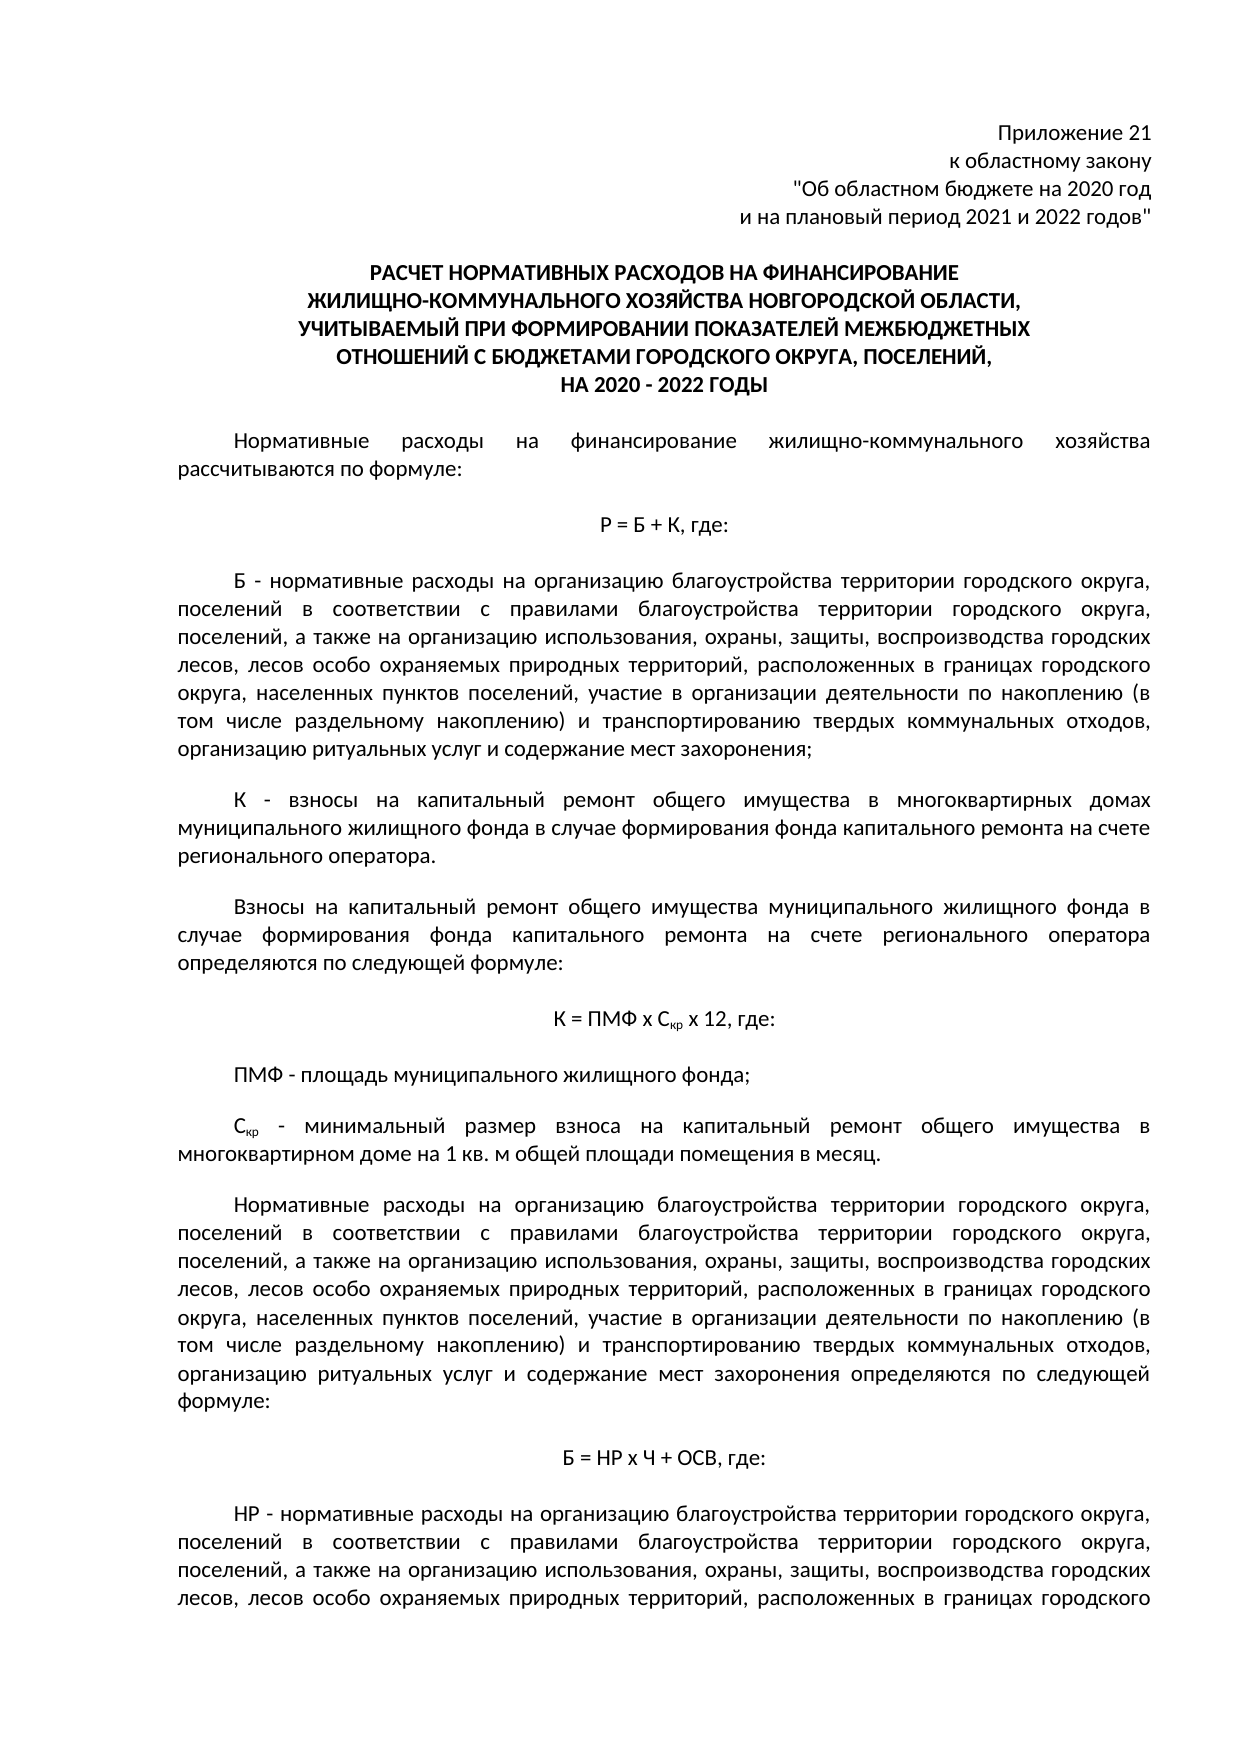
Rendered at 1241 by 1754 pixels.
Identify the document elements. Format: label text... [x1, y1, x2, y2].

title ЖИЛИЩНО-КОММУНАЛЬНОГО ХОЗЯЙСТВА НОВГОРОДСКОЙ ОБЛАСТИ, [177, 286, 1152, 314]
text и на плановый период 2021 и 2022 годов" [177, 202, 1152, 230]
text К = ПМФ x Скр x 12, где: [177, 1004, 1152, 1033]
text к областному закону [177, 146, 1152, 174]
title УЧИТЫВАЕМЫЙ ПРИ ФОРМИРОВАНИИ ПОКАЗАТЕЛЕЙ МЕЖБЮДЖЕТНЫХ [177, 314, 1152, 342]
text Б - нормативные расходы на организацию благоустройства территории городского округа, поселений в соответствии с правилами благоустройства территории городского округа, поселений, а также на организацию использования, охраны, защиты, воспроизводства городских лесов, лесов особо охраняемых природных территорий, расположенных в границах городского округа, населенных пунктов поселений, участие в организации деятельности по накоплению (в том числе раздельному накоплению) и транспортированию твердых коммунальных отходов, организацию ритуальных услуг и содержание мест захоронения; [177, 566, 1152, 763]
text Скр - минимальный размер взноса на капитальный ремонт общего имущества в многоквартирном доме на 1 кв. м общей площади помещения в месяц. [177, 1112, 1152, 1168]
text Приложение 21 [177, 118, 1152, 146]
text Нормативные расходы на финансирование жилищно-коммунального хозяйства рассчитываются по формуле: [177, 426, 1152, 482]
text "Об областном бюджете на 2020 год [177, 174, 1152, 202]
text Взносы на капитальный ремонт общего имущества муниципального жилищного фонда в случае формирования фонда капитального ремонта на счете регионального оператора определяются по следующей формуле: [177, 892, 1152, 977]
text Б = НР x Ч + ОСВ, где: [177, 1443, 1152, 1471]
title НА 2020 - 2022 ГОДЫ [177, 370, 1152, 398]
text Р = Б + К, где: [177, 510, 1152, 538]
text ПМФ - площадь муниципального жилищного фонда; [177, 1061, 1152, 1089]
text К - взносы на капитальный ремонт общего имущества в многоквартирных домах муниципального жилищного фонда в случае формирования фонда капитального ремонта на счете регионального оператора. [177, 786, 1152, 869]
title ОТНОШЕНИЙ С БЮДЖЕТАМИ ГОРОДСКОГО ОКРУГА, ПОСЕЛЕНИЙ, [177, 342, 1152, 370]
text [177, 1499, 1152, 1611]
title РАСЧЕТ НОРМАТИВНЫХ РАСХОДОВ НА ФИНАНСИРОВАНИЕ [177, 258, 1152, 286]
text Нормативные расходы на организацию благоустройства территории городского округа, поселений в соответствии с правилами благоустройства территории городского округа, поселений, а также на организацию использования, охраны, защиты, воспроизводства городских лесов, лесов особо охраняемых природных территорий, расположенных в границах городского округа, населенных пунктов поселений, участие в организации деятельности по накоплению (в том числе раздельному накоплению) и транспортированию твердых коммунальных отходов, организацию ритуальных услуг и содержание мест захоронения определяются по следующей формуле: [177, 1191, 1152, 1415]
